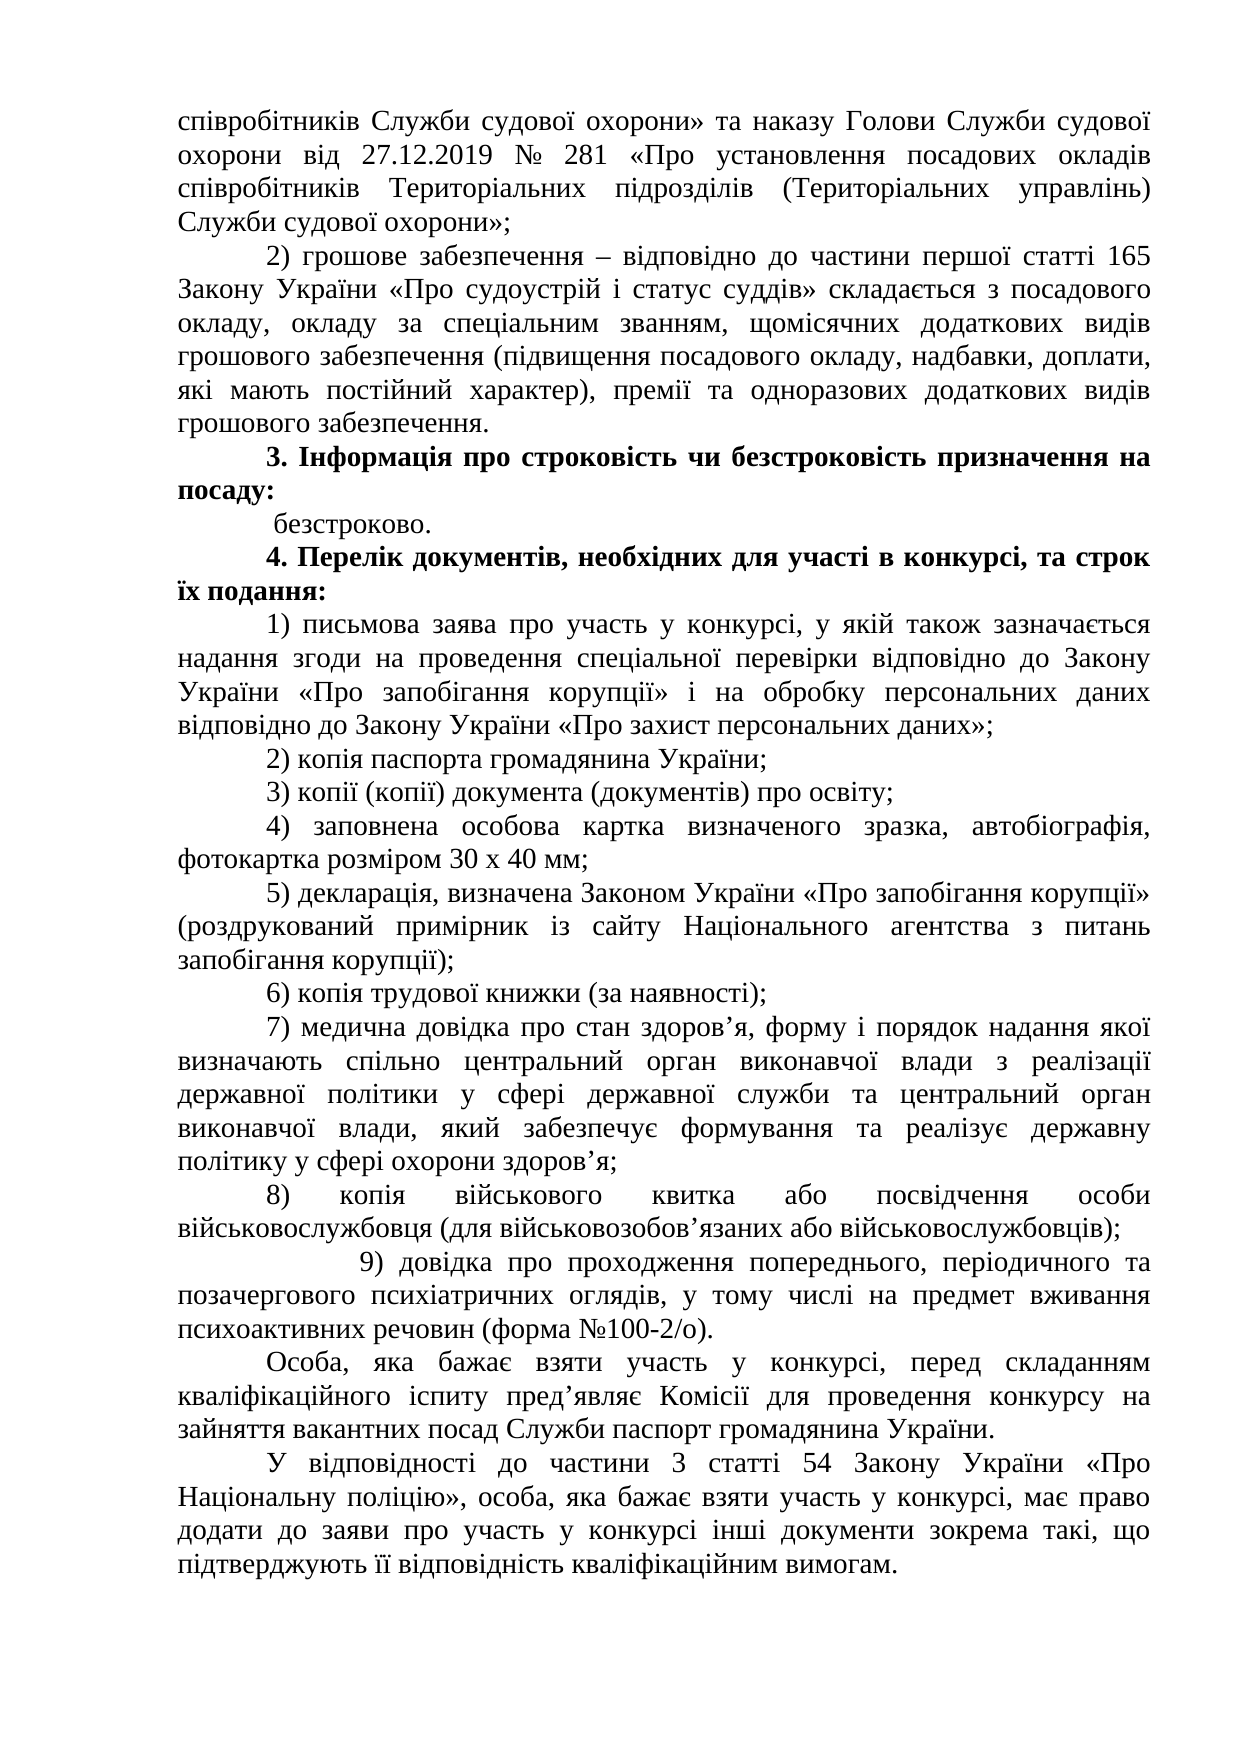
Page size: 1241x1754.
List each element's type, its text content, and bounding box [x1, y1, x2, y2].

text 5) декларація, визначена Законом України «Про запобігання корупції» (роздрукований примірник із сайту Національного агентства з питань запобігання корупції); [177, 875, 1152, 976]
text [177, 103, 1152, 238]
text 6) копія трудової книжки (за наявності); [177, 976, 1152, 1009]
text 7) медична довідка про стан здоров’я, форму і порядок надання якої визначають спільно центральний орган виконавчої влади з реалізації державної політики у сфері державної служби та центральний орган виконавчої влади, який забезпечує формування та реалізує державну політику у сфері охорони здоров’я; [177, 1009, 1152, 1177]
text 2) грошове забезпечення – відповідно до частини першої статті 165 Закону України «Про судоустрій і статус суддів» складається з посадового окладу, окладу за спеціальним званням, щомісячних додаткових видів грошового забезпечення (підвищення посадового окладу, надбавки, доплати, які мають постійний характер), премії та одноразових додаткових видів грошового забезпечення. [177, 238, 1152, 439]
text 2) копія паспорта громадянина України; [177, 741, 1152, 774]
text 3. Інформація про строковість чи безстроковість призначення на посаду: [177, 439, 1152, 506]
text 9) довідка про проходження попереднього, періодичного та позачергового психіатричних оглядів, у тому числі на предмет вживання психоактивних речовин (форма №100-2/о). [177, 1244, 1152, 1344]
text безстроково. [177, 506, 1152, 539]
text 3) копії (копії) документа (документів) про освіту; [177, 774, 1152, 808]
text Особа, яка бажає взяти участь у конкурсі, перед складанням кваліфікаційного іспиту пред’являє Комісії для проведення конкурсу на зайняття вакантних посад Служби паспорт громадянина України. [177, 1344, 1152, 1445]
text 4. Перелік документів, необхідних для участі в конкурсі, та строк їх подання: [177, 539, 1152, 607]
text 8) копія військового квитка або посвідчення особи військовослужбовця (для військовозобов’язаних або військовослужбовців); [177, 1177, 1152, 1244]
text 1) письмова заява про участь у конкурсі, у якій також зазначається надання згоди на проведення спеціальної перевірки відповідно до Закону України «Про запобігання корупції» і на обробку персональних даних відповідно до Закону України «Про захист персональних даних»; [177, 607, 1152, 741]
text У відповідності до частини 3 статті 54 Закону України «Про Національну поліцію», особа, яка бажає взяти участь у конкурсі, має право додати до заяви про участь у конкурсі інші документи зокрема такі, що підтверджують її відповідність кваліфікаційним вимогам. [177, 1445, 1152, 1579]
text 4) заповнена особова картка визначеного зразка, автобіографія, фотокартка розміром 30 х 40 мм; [177, 808, 1152, 875]
